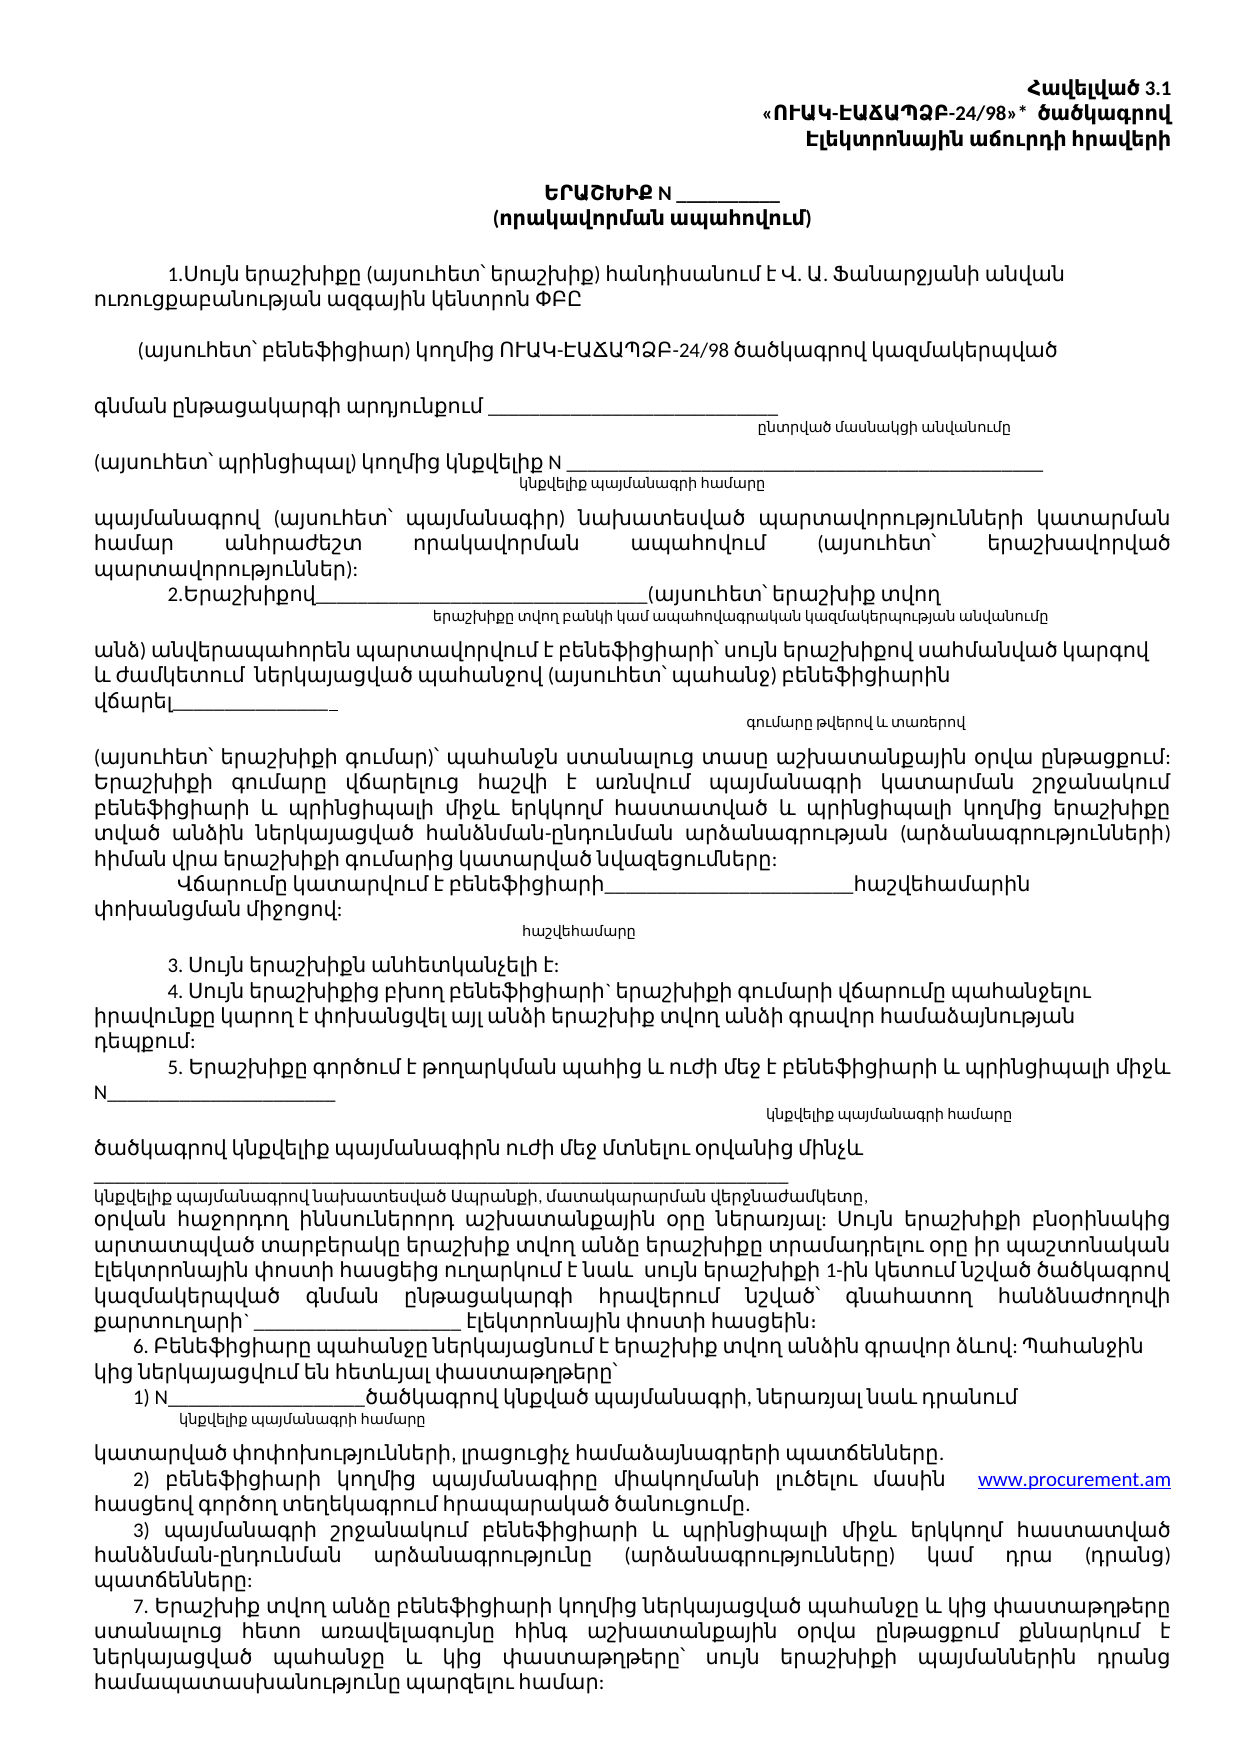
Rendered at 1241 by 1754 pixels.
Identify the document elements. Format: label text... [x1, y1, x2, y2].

text (որակավորման ապահովում) [94, 205, 1171, 231]
text Վճարումը կատարվում է բենեֆիցիարի________________________հաշվեհամարին փոխանցման միջոցով: [94, 871, 1171, 922]
text (այսուհետ՝ պրինցիպալ) կողմից կնքվելիք N ______________________________________________ կնքվելիք պայմանագրի համարը [94, 449, 1171, 505]
text 1.Սույն երաշխիքը (այսուհետ՝ երաշխիք) հանդիսանում է Վ. Ա. Ֆանարջյանի անվան ուռուցքաբանության ազգային կենտրոն ՓԲԸ [94, 261, 1171, 312]
text 3) պայմանագրի շրջանակում բենեֆիցիարի և պրինցիպալի միջև երկկողմ հաստատված հանձնման-ընդունման արձանագրությունը (արձանագրությունները) կամ դրա (դրանց) պատճենները: [94, 1517, 1171, 1593]
text երաշխիքը տվող բանկի կամ ապահովագրական կազմակերպության անվանումը [94, 607, 1171, 637]
text գումարը թվերով և տառերով [241, 713, 1171, 744]
text ընտրված մասնակցի անվանումը [94, 419, 1171, 449]
text կատարված փոփոխությունների, լրացուցիչ համաձայնագրերի պատճենները. [94, 1441, 1171, 1466]
text 1) N___________________ծածկագրով կնքված պայմանագրի, ներառյալ նաև դրանում [94, 1384, 1171, 1410]
text 3. Սույն երաշխիքն անհետկանչելի է: [94, 952, 1171, 978]
text 2.Երաշխիքով________________________________(այսուհետ՝ երաշխիք տվող [94, 581, 1171, 607]
text 7. Երաշխիք տվող անձը բենեֆիցիարի կողմից ներկայացված պահանջը և կից փաստաթղթերը ստանալուց հետո առավելագույնը հինգ աշխատանքային օրվա ընթացքում քննարկում է ներկայացված պահանջը և կից փաստաթղթերը՝ սույն երաշխիքի պայմաններին դրանց համապատասխանությունը պարզելու համար: [94, 1593, 1171, 1695]
text Հավելված 3.1 [94, 75, 1171, 100]
text գնման ընթացակարգի արդյունքում ____________________________ [94, 393, 1171, 419]
text «ՈՒԱԿ-ԷԱՃԱՊՁԲ-24/98»* ծածկագրով [94, 100, 1171, 126]
text հաշվեհամարը [167, 922, 1171, 952]
text օրվան հաջորդող իննսուներորդ աշխատանքային օրը ներառյալ: Սույն երաշխիքի բնօրինակից արտատպված տարբերակը երաշխիք տվող անձը երաշխիքը տրամադրելու օրը իր պաշտոնական էլեկտրոնային փոստի հասցեից ուղարկում է նաև սույն երաշխիքի 1-ին կետում նշված ծածկագրով կազմակերպված գնման ընթացակարգի հրավերում նշված՝ գնահատող հանձնաժողովի քարտուղարի` ____________________ էլեկտրոնային փոստի հասցեին։ [94, 1207, 1171, 1334]
text 5. Երաշխիքը գործում է թողարկման պահից և ուժի մեջ է բենեֆիցիարի և պրինցիպալի միջև N______________________ [94, 1054, 1171, 1105]
text ___________________________________________________________________ [94, 1161, 1171, 1186]
text անձ) անվերապահորեն պարտավորվում է բենեֆիցիարի՝ սույն երաշխիքով սահմանված կարգով և ժամկետում ներկայացված պահանջով (այսուհետ՝ պահանջ) բենեֆիցիարին վճարել_______________ [94, 637, 1171, 713]
text ծածկագրով կնքվելիք պայմանագիրն ուժի մեջ մտնելու օրվանից մինչև [94, 1136, 1171, 1161]
text (այսուհետ՝ բենեֆիցիար) կողմից ՈՒԱԿ-ԷԱՃԱՊՁԲ-24/98 ծածկագրով կազմակերպված [94, 337, 1171, 393]
text 4. Սույն երաշխիքից բխող բենեֆիցիարի` երաշխիքի գումարի վճարումը պահանջելու իրավունքը կարող է փոխանցվել այլ անձի երաշխիք տվող անձի գրավոր համաձայնության դեպքում: [94, 978, 1171, 1054]
text 6. Բենեֆիցիարը պահանջը ներկայացնում է երաշխիք տվող անձին գրավոր ձևով: Պահանջին կից ներկայացվում են հետևյալ փաստաթղթերը՝ [94, 1334, 1171, 1384]
text կնքվելիք պայմանագրի համարը [610, 1105, 1171, 1136]
text կնքվելիք պայմանագրով նախատեսված Ապրանքի, մատակարարման վերջնաժամկետը, [94, 1186, 1171, 1207]
text պայմանագրով (այսուհետ՝ պայմանագիր) նախատեսված պարտավորությունների կատարման համար անհրաժեշտ որակավորման ապահովում (այսուհետ՝ երաշխավորված պարտավորություններ): [94, 505, 1171, 581]
text ԵՐԱՇԽԻՔ N __________ [94, 180, 1171, 205]
text Էլեկտրոնային աճուրդի հրավերի [94, 126, 1171, 151]
text 2) բենեֆիցիարի կողմից պայմանագիրը միակողմանի լուծելու մասին www.procurement.am հասցեով գործող տեղեկագրում հրապարակած ծանուցումը. [94, 1466, 1171, 1517]
text կնքվելիք պայմանագրի համարը [94, 1410, 1171, 1441]
text (այսուհետ՝ երաշխիքի գումար)՝ պահանջն ստանալուց տասը աշխատանքային օրվա ընթացքում: Երաշխիքի գումարը վճարելուց հաշվի է առնվում պայմանագրի կատարման շրջանակում բենեֆիցիարի և պրինցիպալի միջև երկկողմ հաստատված և պրինցիպալի կողմից երաշխիքը տված անձին ներկայացված հանձնման-ընդունման արձանագրության (արձանագրությունների) հիման վրա երաշխիքի գումարից կատարված նվազեցումները: [94, 744, 1171, 871]
